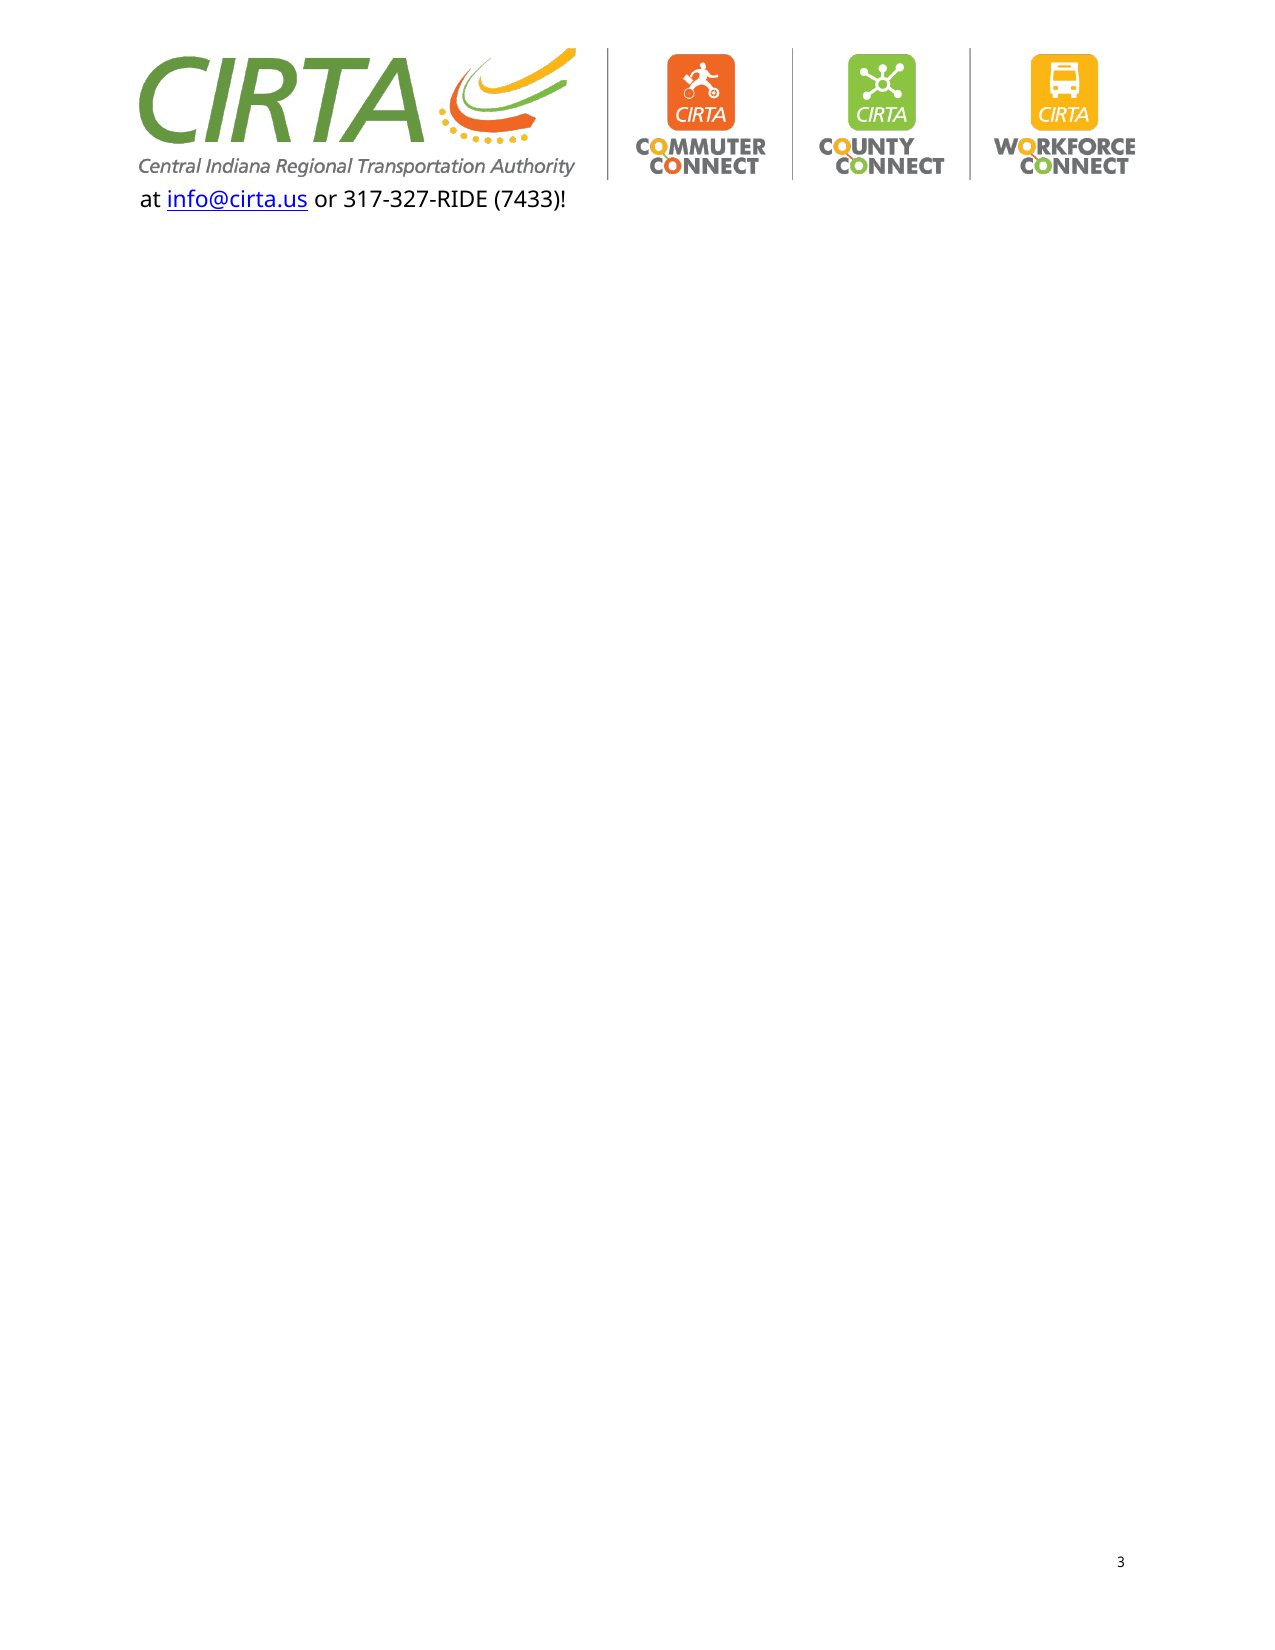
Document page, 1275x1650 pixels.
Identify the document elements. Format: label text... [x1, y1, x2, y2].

picture [139, 48, 1135, 180]
text If you have any additional questions about vanpooling or other CIRTA services, reach out to us at info@cirta.us or 317-327-RIDE (7433)! [139, 183, 1135, 214]
